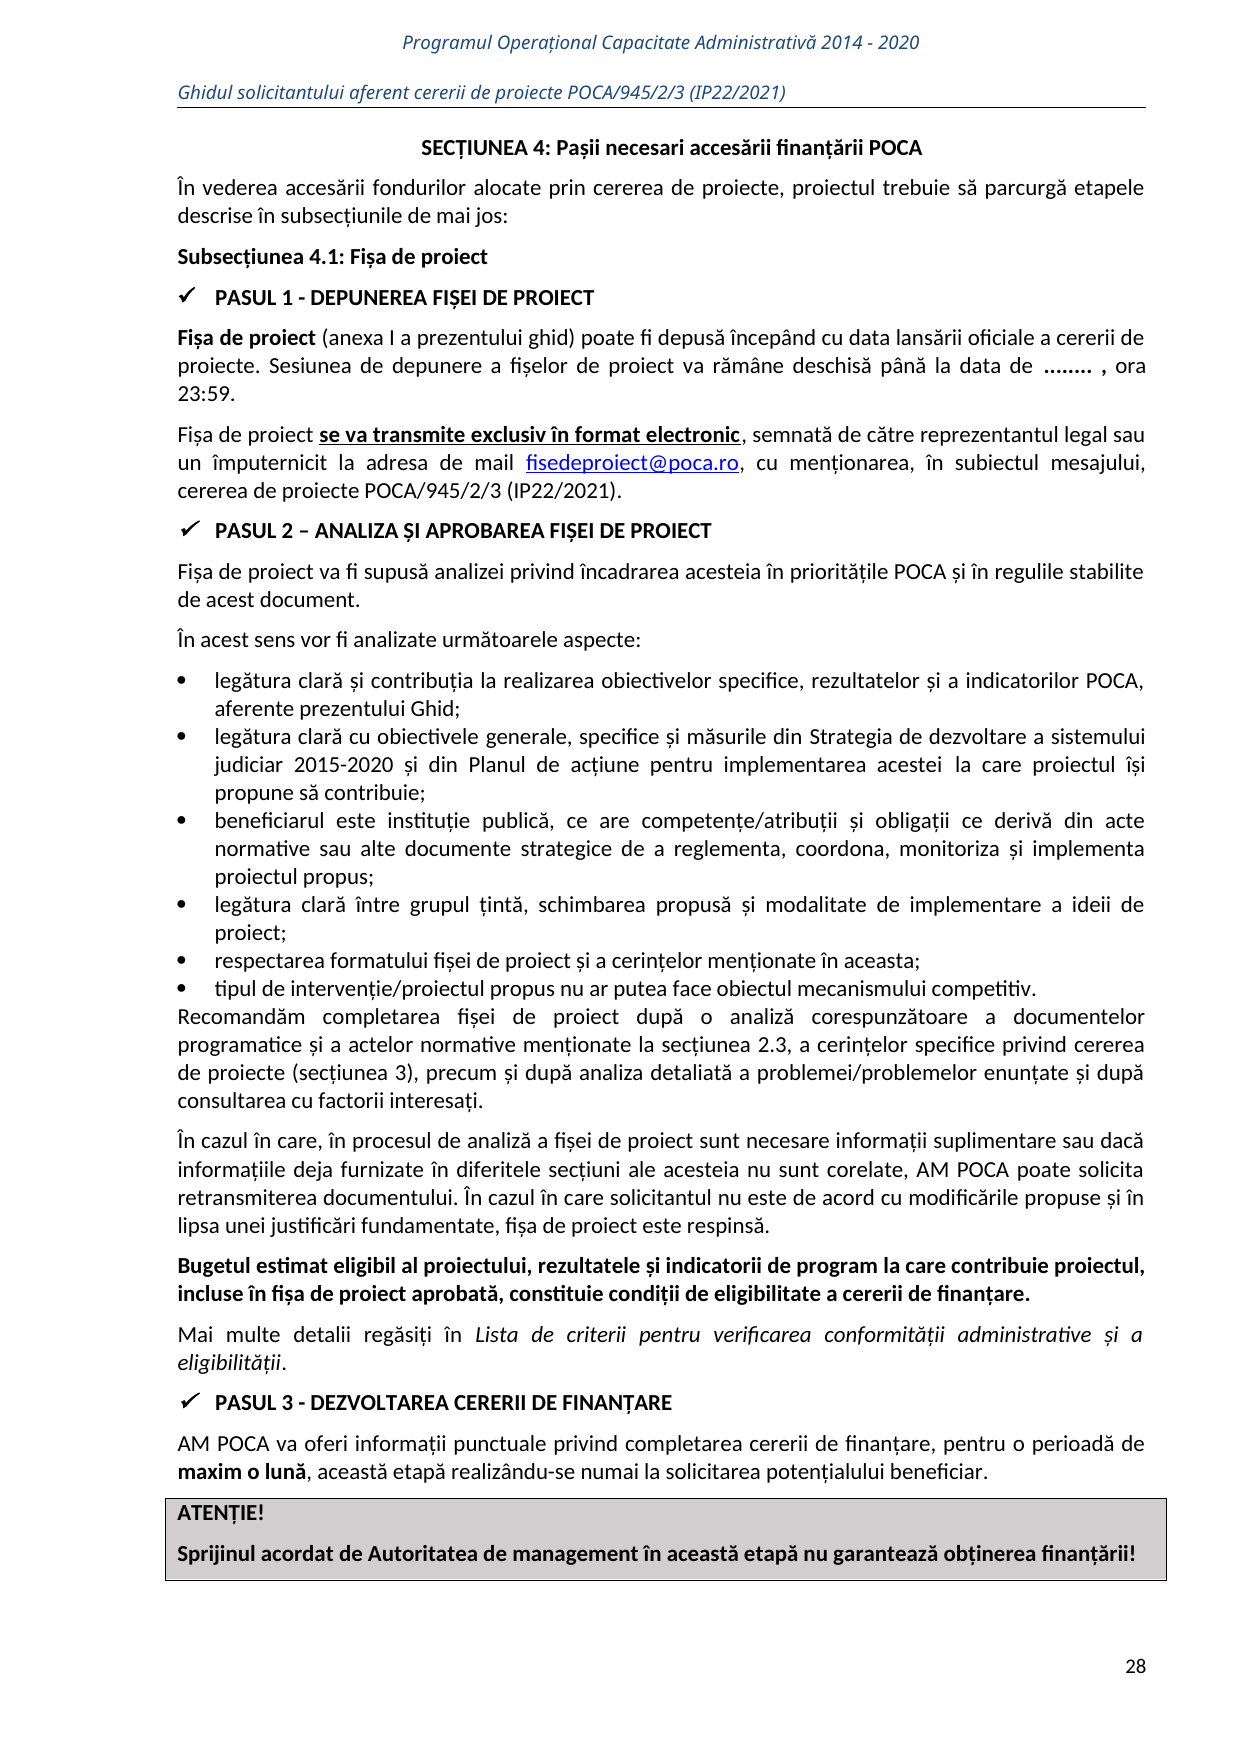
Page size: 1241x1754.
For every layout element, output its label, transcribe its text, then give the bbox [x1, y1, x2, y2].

list legătura clară și contribuția la realizarea obiectivelor specifice, rezultatelor și a indicatorilor POCA, aferente prezentului Ghid; [177, 666, 1146, 722]
list PASUL 2 – ANALIZA ȘI APROBAREA FIȘEI DE PROIECT [177, 516, 1146, 544]
text Fișa de proiect va fi supusă analizei privind încadrarea acesteia în prioritățile POCA și în regulile stabilite de acest document. [177, 557, 1146, 613]
text Fișa de proiect (anexa I a prezentului ghid) poate fi depusă începând cu data lansării oficiale a cererii de proiecte. Sesiunea de depunere a fișelor de proiect va rămâne deschisă până la data de ........ , ora 23:59. [177, 323, 1146, 407]
text Mai multe detalii regăsiți în Lista de criterii pentru verificarea conformității administrative și a eligibilității. [177, 1320, 1146, 1376]
text În cazul în care, în procesul de analiză a fișei de proiect sunt necesare informații suplimentare sau dacă informațiile deja furnizate în diferitele secțiuni ale acesteia nu sunt corelate, AM POCA poate solicita retransmiterea documentului. În cazul în care solicitantul nu este de acord cu modificările propuse și în lipsa unei justificări fundamentate, fișa de proiect este respinsă. [177, 1127, 1146, 1239]
list legătura clară cu obiectivele generale, specifice și măsurile din Strategia de dezvoltare a sistemului judiciar 2015-2020 și din Planul de acțiune pentru implementarea acestei la care proiectul își propune să contribuie; [177, 722, 1146, 806]
text Recomandăm completarea fișei de proiect după o analiză corespunzătoare a documentelor programatice și a actelor normative menționate la secțiunea 2.3, a cerințelor specifice privind cererea de proiecte (secțiunea 3), precum și după analiza detaliată a problemei/problemelor enunțate și după consultarea cu factorii interesați. [177, 1002, 1146, 1114]
table_header ATENȚIE! Sprijinul acordat de Autoritatea de management în această etapă nu garantează obținerea finanțării! [166, 1499, 1166, 1579]
list beneficiarul este instituție publică, ce are competențe/atribuții și obligații ce derivă din acte normative sau alte documente strategice de a reglementa, coordona, monitoriza și implementa proiectul propus; [177, 806, 1146, 890]
list PASUL 1 - DEPUNEREA FIȘEI DE PROIECT [177, 283, 1146, 311]
text Fișa de proiect se va transmite exclusiv în format electronic, semnată de către reprezentantul legal sau un împuternicit la adresa de mail fisedeproiect@poca.ro, cu menționarea, în subiectul mesajului, cererea de proiecte POCA/945/2/3 (IP22/2021). [177, 420, 1146, 504]
text Bugetul estimat eligibil al proiectului, rezultatele și indicatorii de program la care contribuie proiectul, incluse în fișa de proiect aprobată, constituie condiții de eligibilitate a cererii de finanțare. [177, 1251, 1146, 1307]
text AM POCA va oferi informații punctuale privind completarea cererii de finanțare, pentru o perioadă de maxim o lună, această etapă realizându-se numai la solicitarea potențialului beneficiar. [177, 1429, 1146, 1485]
list respectarea formatului fișei de proiect și a cerințelor menționate în aceasta; [177, 946, 1146, 974]
list PASUL 3 - DEZVOLTAREA CERERII DE FINANȚARE [177, 1388, 1146, 1416]
text În vederea accesării fondurilor alocate prin cererea de proiecte, proiectul trebuie să parcurgă etapele descrise în subsecțiunile de mai jos: [177, 173, 1146, 229]
text În acest sens vor fi analizate următoarele aspecte: [177, 625, 1146, 653]
subtitle Subsecțiunea 4.1: Fișa de proiect [177, 242, 1146, 270]
subtitle SECȚIUNEA 4: Pașii necesari accesării finanțării POCA [198, 133, 1146, 161]
list tipul de intervenție/proiectul propus nu ar putea face obiectul mecanismului competitiv. [177, 974, 1146, 1002]
list legătura clară între grupul țintă, schimbarea propusă și modalitate de implementare a ideii de proiect; [177, 890, 1146, 946]
